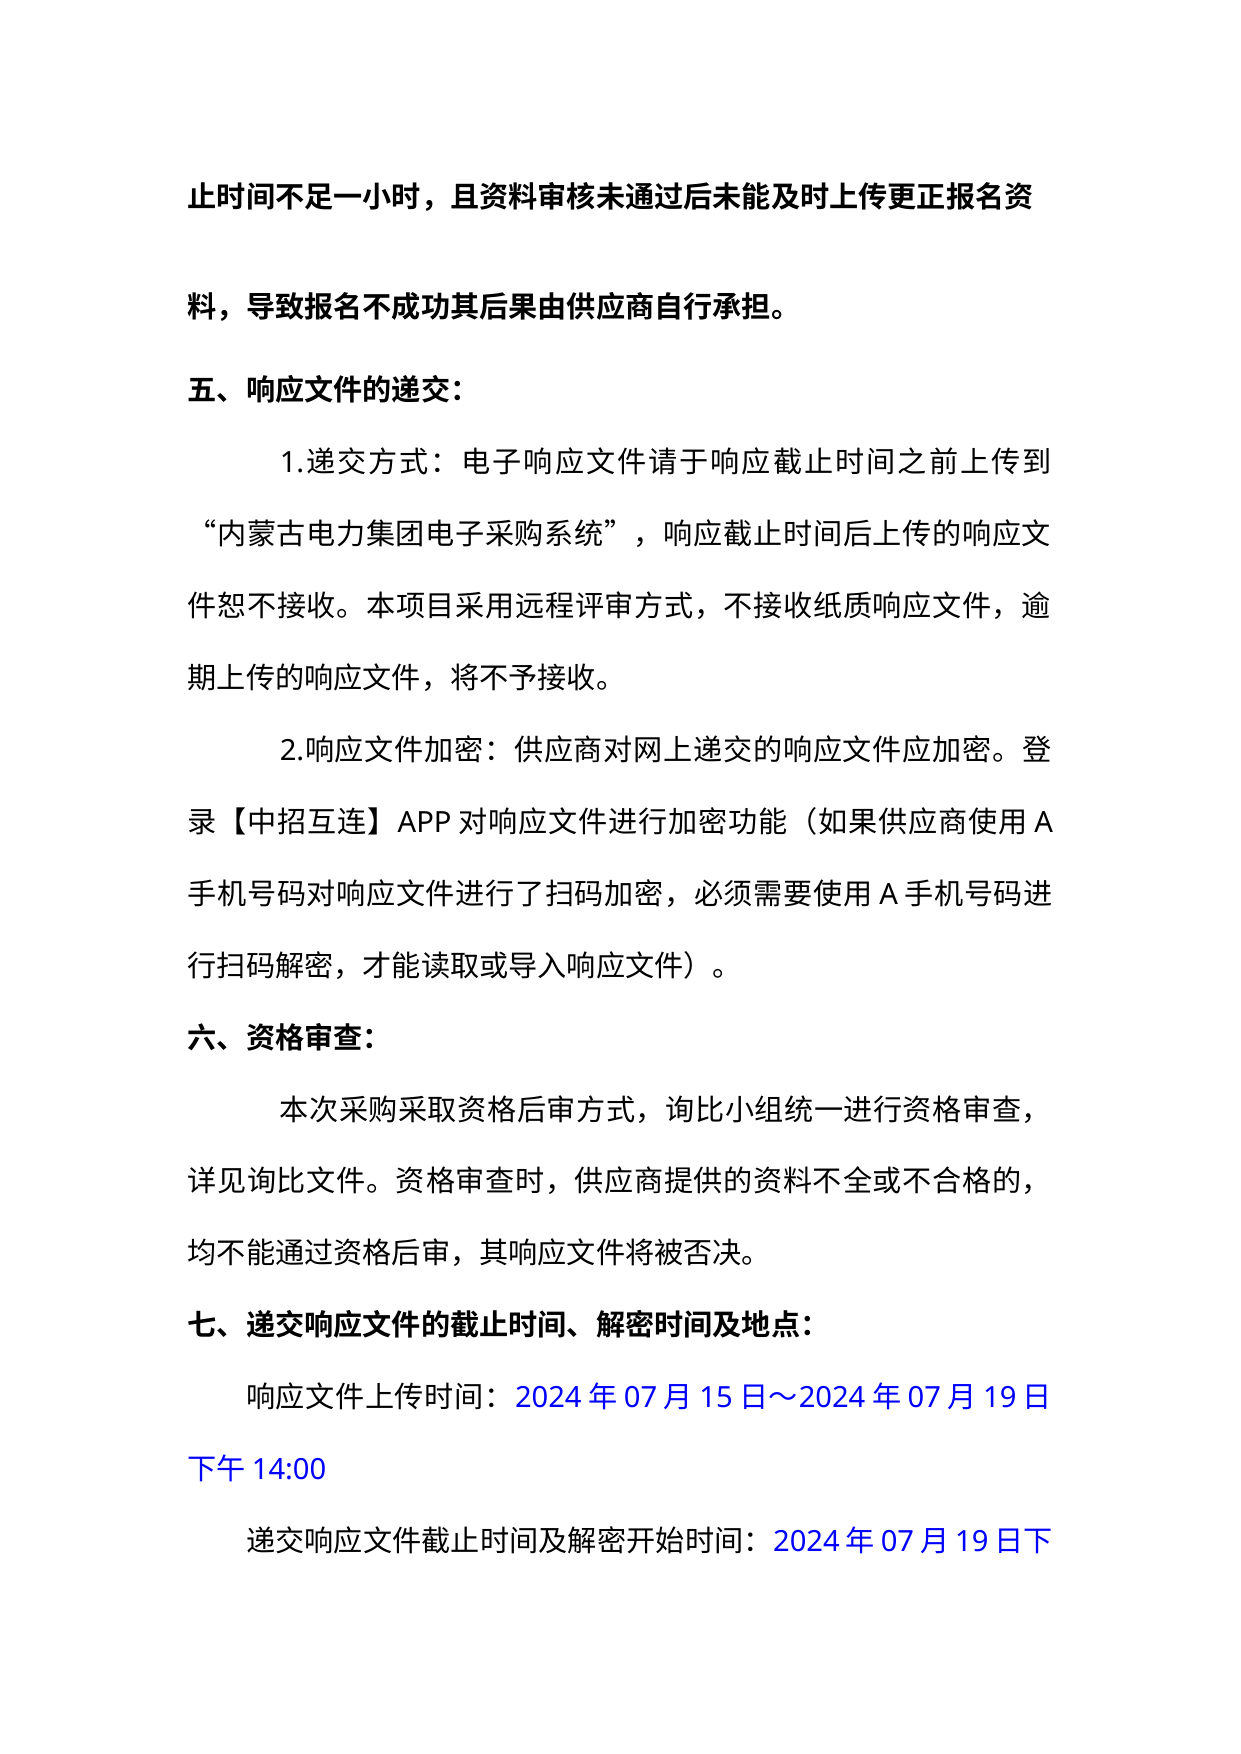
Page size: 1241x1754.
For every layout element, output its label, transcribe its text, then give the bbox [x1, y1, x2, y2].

text 1.递交方式：电子响应文件请于响应截止时间之前上传到“内蒙古电力集团电子采购系统”，响应截止时间后上传的响应文件恕不接收。本项目采用远程评审方式，不接收纸质响应文件，逾期上传的响应文件，将不予接收。 [187, 439, 1053, 697]
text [187, 162, 1053, 337]
text 六、资格审查： [187, 1014, 1053, 1057]
text 响应文件上传时间：2024年07月15日～2024年07月19日下午14:00 [187, 1374, 1053, 1488]
text 2.响应文件加密：供应商对网上递交的响应文件应加密。登录【中招互连】APP对响应文件进行加密功能（如果供应商使用A手机号码对响应文件进行了扫码加密，必须需要使用A手机号码进行扫码解密，才能读取或导入响应文件）。 [187, 726, 1053, 985]
text 五、响应文件的递交： [187, 367, 1053, 409]
text 七、递交响应文件的截止时间、解密时间及地点： [187, 1302, 1053, 1344]
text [187, 1518, 1053, 1560]
text 本次采购采取资格后审方式，询比小组统一进行资格审查，详见询比文件。资格审查时，供应商提供的资料不全或不合格的，均不能通过资格后审，其响应文件将被否决。 [187, 1086, 1053, 1272]
